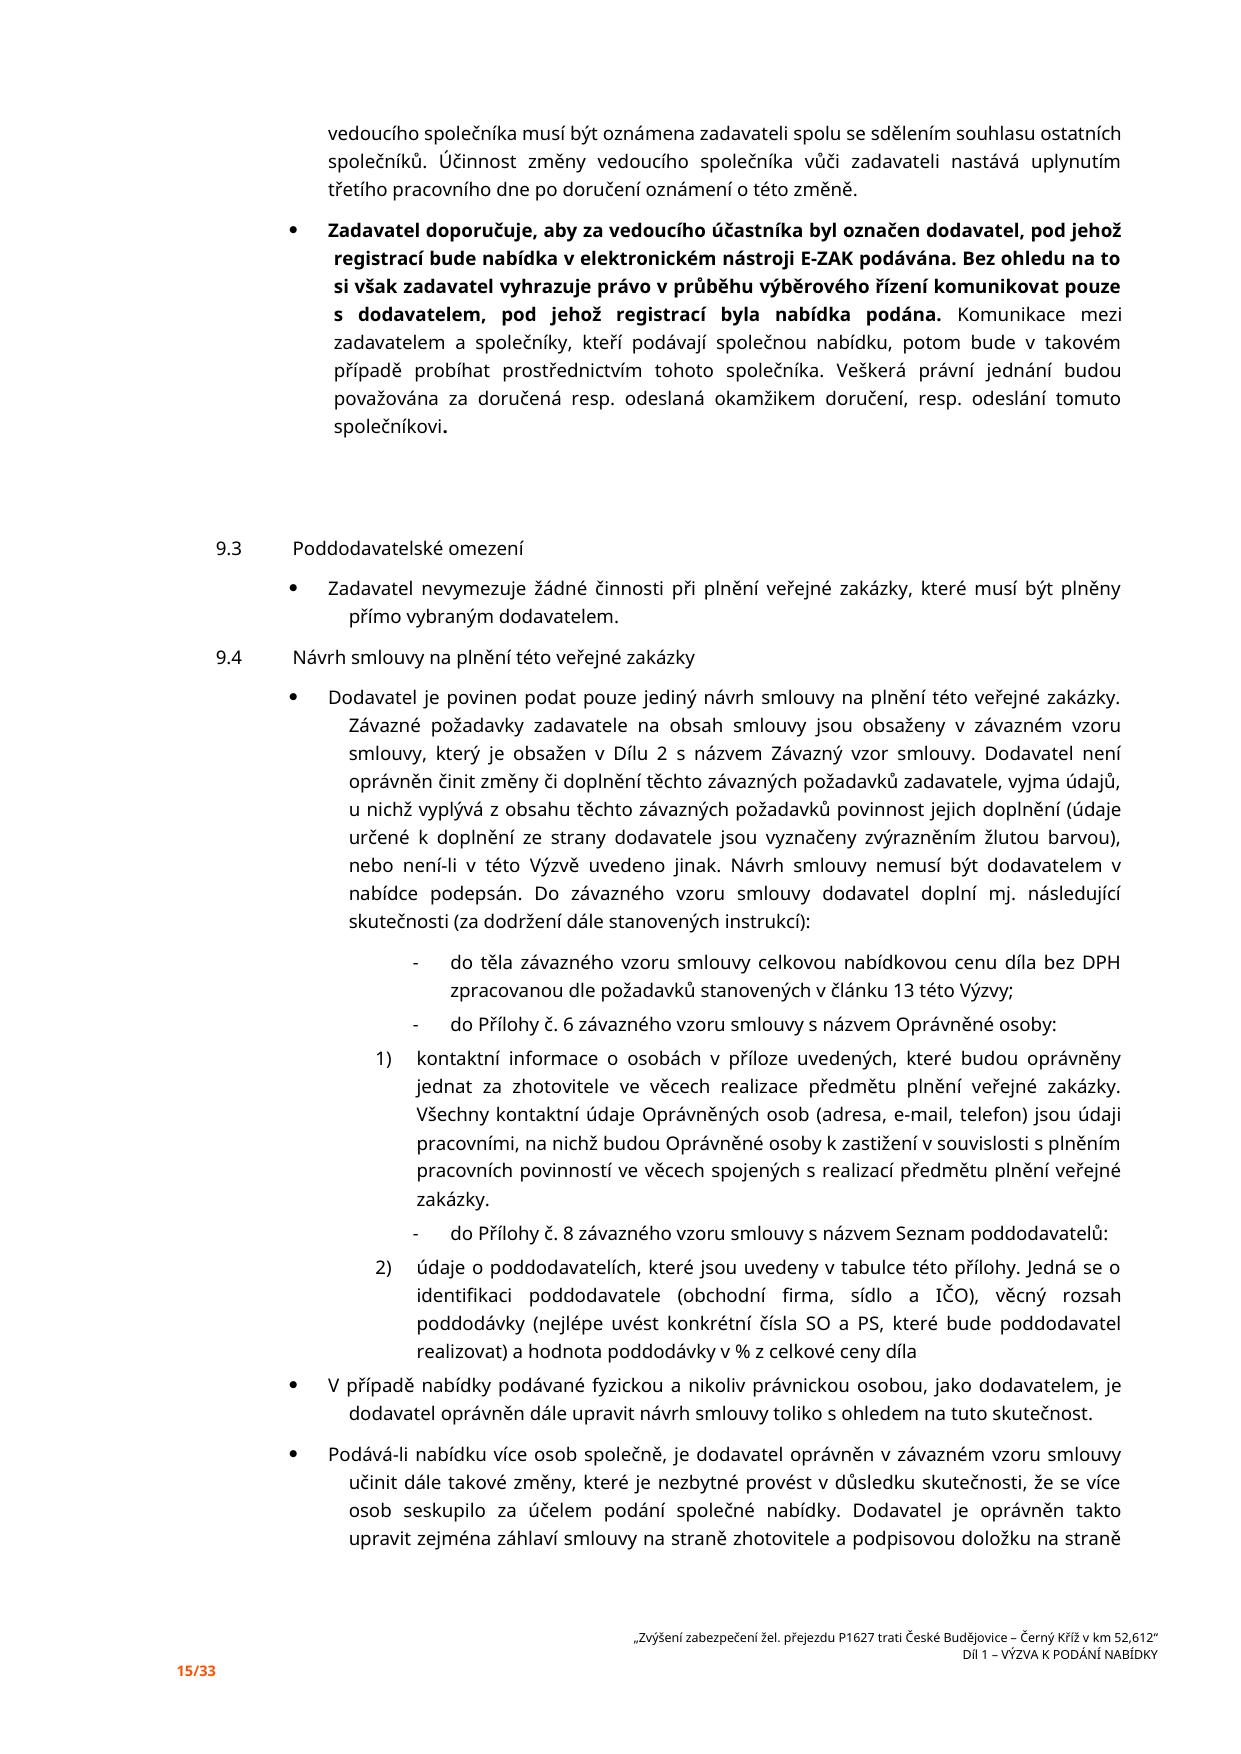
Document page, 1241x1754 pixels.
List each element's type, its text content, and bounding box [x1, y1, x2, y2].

text Návrh smlouvy na plnění této veřejné zakázky [216, 644, 1122, 669]
list Zadavatel doporučuje, aby za vedoucího účastníka byl označen dodavatel, pod jehož registrací bude nabídka v elektronickém nástroji E-ZAK podávána. Bez ohledu na to si však zadavatel vyhrazuje právo v průběhu výběrového řízení komunikovat pouze s dodavatelem, pod jehož registrací byla nabídka podána. Komunikace mezi zadavatelem a společníky, kteří podávají společnou nabídku, potom bude v takovém případě probíhat prostřednictvím tohoto společníka. Veškerá právní jednání budou považována za doručená resp. odeslaná okamžikem doručení, resp. odeslání tomuto společníkovi. [289, 217, 1122, 439]
list do Přílohy č. 6 závazného vzoru smlouvy s názvem Oprávněné osoby: [413, 1011, 1122, 1037]
list V případě nabídky podávané fyzickou a nikoliv právnickou osobou, jako dodavatelem, je dodavatel oprávněn dále upravit návrh smlouvy toliko s ohledem na tuto skutečnost. [289, 1373, 1122, 1426]
list Dodavatel je povinen podat pouze jediný návrh smlouvy na plnění této veřejné zakázky. Závazné požadavky zadavatele na obsah smlouvy jsou obsaženy v závazném vzoru smlouvy, který je obsažen v Dílu 2 s názvem Závazný vzor smlouvy. Dodavatel není oprávněn činit změny či doplnění těchto závazných požadavků zadavatele, vyjma údajů, u nichž vyplývá z obsahu těchto závazných požadavků povinnost jejich doplnění (údaje určené k doplnění ze strany dodavatele jsou vyznačeny zvýrazněním žlutou barvou), nebo není-li v této Výzvě uvedeno jinak. Návrh smlouvy nemusí být dodavatelem v nabídce podepsán. Do závazného vzoru smlouvy dodavatel doplní mj. následující skutečnosti (za dodržení dále stanovených instrukcí): [289, 684, 1122, 934]
list do těla závazného vzoru smlouvy celkovou nabídkovou cenu díla bez DPH zpracovanou dle požadavků stanovených v článku 13 této Výzvy; [413, 949, 1122, 1003]
list do Přílohy č. 8 závazného vzoru smlouvy s názvem Seznam poddodavatelů: [413, 1220, 1122, 1246]
list Zadavatel nevymezuje žádné činnosti při plnění veřejné zakázky, které musí být plněny přímo vybraným dodavatelem. [289, 575, 1122, 629]
text údaje o poddodavatelích, které jsou uvedeny v tabulce této přílohy. Jedná se o identifikaci poddodavatele (obchodní firma, sídlo a IČO), věcný rozsah poddodávky (nejlépe uvést konkrétní čísla SO a PS, které bude poddodavatel realizovat) a hodnota poddodávky v % z celkové ceny díla [375, 1254, 1122, 1364]
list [289, 1441, 1122, 1551]
text kontaktní informace o osobách v příloze uvedených, které budou oprávněny jednat za zhotovitele ve věcech realizace předmětu plnění veřejné zakázky. Všechny kontaktní údaje Oprávněných osob (adresa, e-mail, telefon) jsou údaji pracovními, na nichž budou Oprávněné osoby k zastižení v souvislosti s plněním pracovních povinností ve věcech spojených s realizací předmětu plnění veřejné zakázky. [375, 1046, 1122, 1211]
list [292, 121, 1122, 202]
text Poddodavatelské omezení [216, 535, 1122, 560]
